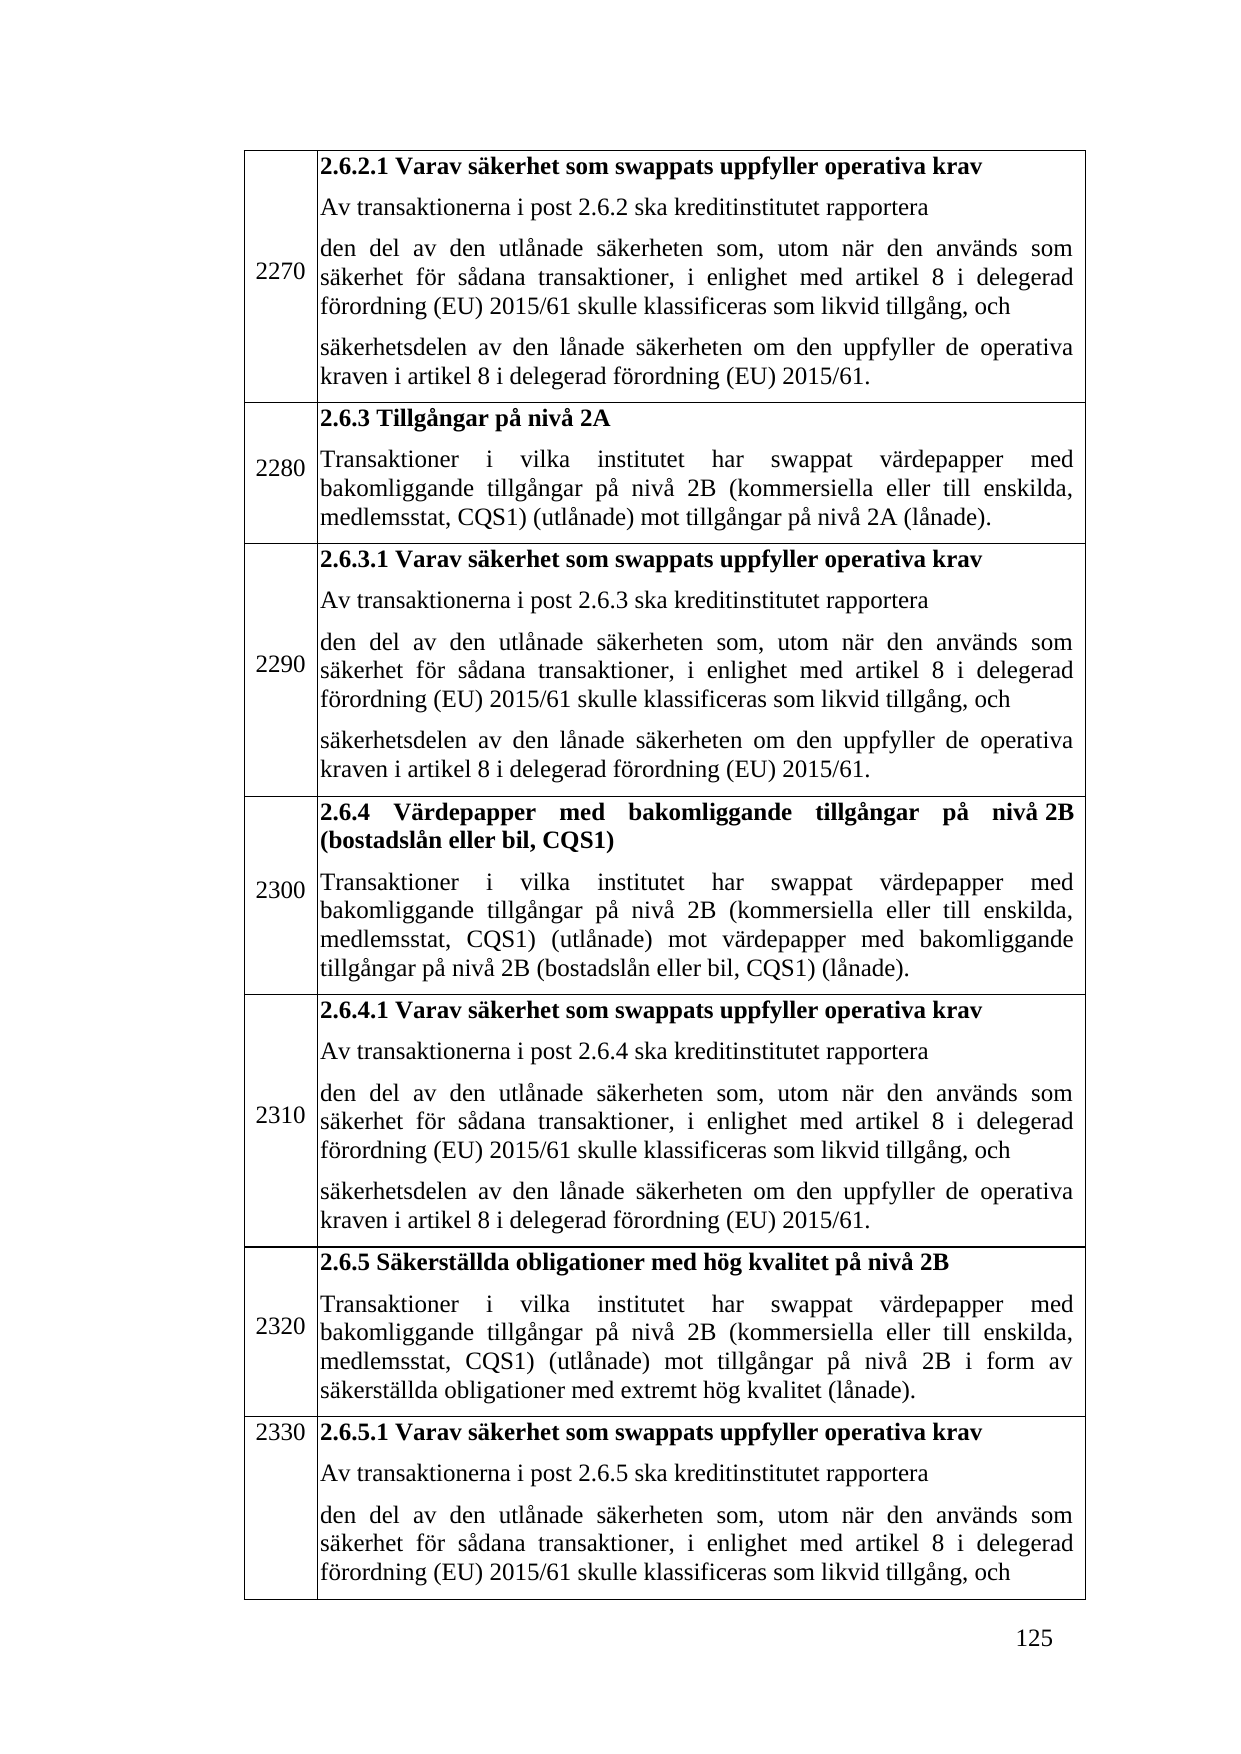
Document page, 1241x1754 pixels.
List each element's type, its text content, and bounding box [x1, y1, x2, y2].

table_cell 2330 [245, 1417, 317, 1598]
table_cell 2270 [245, 151, 317, 402]
table_cell 2.6.5 Säkerställda obligationer med hög kvalitet på nivå 2B Transaktioner i vilka institutet har swappat värdepapper med bakomliggande tillgångar på nivå 2B (kommersiella eller till enskilda, medlemsstat, CQS1) (utlånade) mot tillgångar på nivå 2B i form av säkerställda obligationer med extremt hög kvalitet (lånade). [318, 1248, 1085, 1416]
table_cell 2.6.4 Värdepapper med bakomliggande tillgångar på nivå 2B (bostadslån eller bil, CQS1) Transaktioner i vilka institutet har swappat värdepapper med bakomliggande tillgångar på nivå 2B (kommersiella eller till enskilda, medlemsstat, CQS1) (utlånade) mot värdepapper med bakomliggande tillgångar på nivå 2B (bostadslån eller bil, CQS1) (lånade). [318, 797, 1085, 994]
table_cell 2290 [245, 544, 317, 796]
table_cell 2.6.3 Tillgångar på nivå 2A Transaktioner i vilka institutet har swappat värdepapper med bakomliggande tillgångar på nivå 2B (kommersiella eller till enskilda, medlemsstat, CQS1) (utlånade) mot tillgångar på nivå 2A (lånade). [318, 403, 1085, 543]
table_cell 2.6.3.1 Varav säkerhet som swappats uppfyller operativa krav Av transaktionerna i post 2.6.3 ska kreditinstitutet rapportera den del av den utlånade säkerheten som, utom när den används som säkerhet för sådana transaktioner, i enlighet med artikel 8 i delegerad förordning (EU) 2015/61 skulle klassificeras som likvid tillgång, och säkerhetsdelen av den lånade säkerheten om den uppfyller de operativa kraven i artikel 8 i delegerad förordning (EU) 2015/61. [318, 544, 1085, 796]
table_cell 2300 [245, 797, 317, 994]
table_cell 2.6.4.1 Varav säkerhet som swappats uppfyller operativa krav Av transaktionerna i post 2.6.4 ska kreditinstitutet rapportera den del av den utlånade säkerheten som, utom när den används som säkerhet för sådana transaktioner, i enlighet med artikel 8 i delegerad förordning (EU) 2015/61 skulle klassificeras som likvid tillgång, och säkerhetsdelen av den lånade säkerheten om den uppfyller de operativa kraven i artikel 8 i delegerad förordning (EU) 2015/61. [318, 995, 1085, 1246]
table_cell 2.6.2.1 Varav säkerhet som swappats uppfyller operativa krav Av transaktionerna i post 2.6.2 ska kreditinstitutet rapportera den del av den utlånade säkerheten som, utom när den används som säkerhet för sådana transaktioner, i enlighet med artikel 8 i delegerad förordning (EU) 2015/61 skulle klassificeras som likvid tillgång, och säkerhetsdelen av den lånade säkerheten om den uppfyller de operativa kraven i artikel 8 i delegerad förordning (EU) 2015/61. [318, 151, 1085, 402]
table_cell 2320 [245, 1248, 317, 1416]
table_cell 2310 [245, 995, 317, 1246]
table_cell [318, 1417, 1085, 1598]
table_cell 2280 [245, 403, 317, 543]
